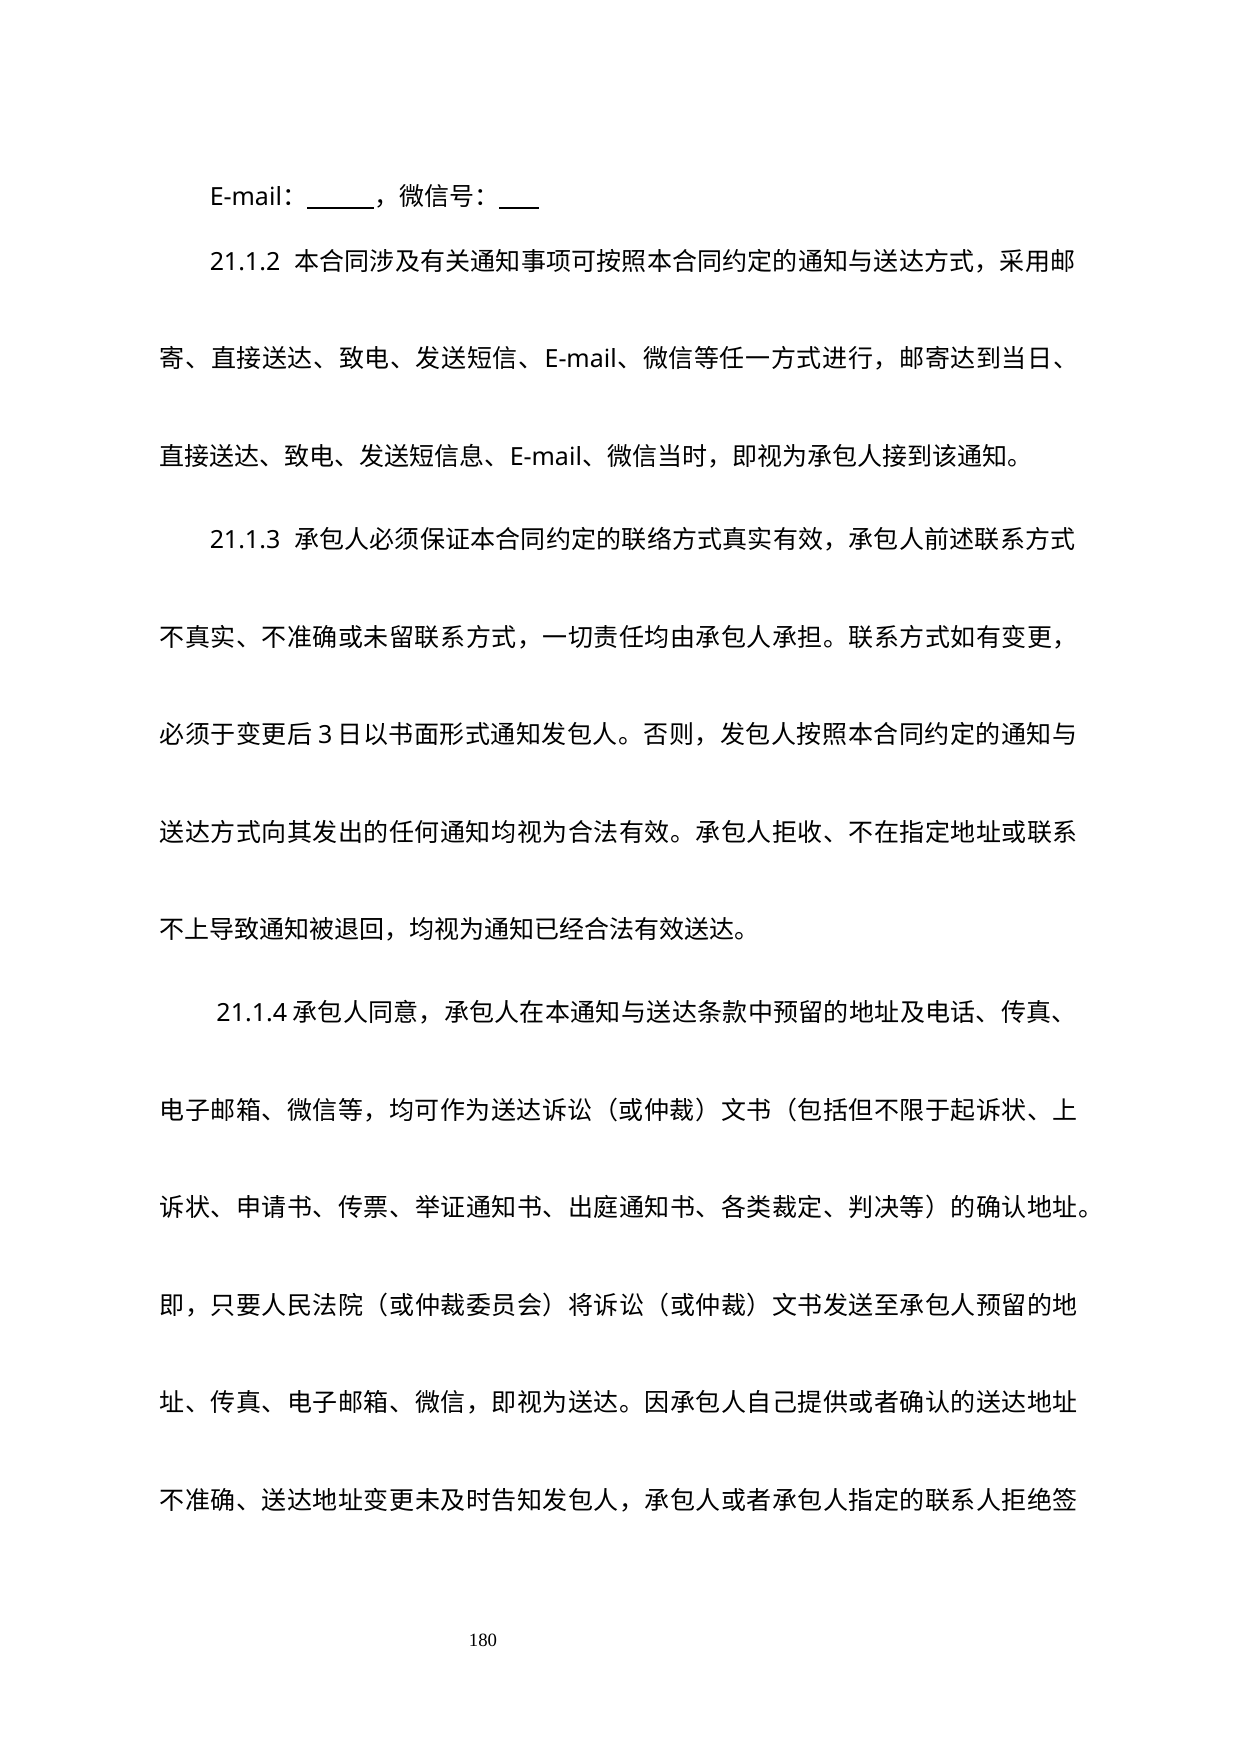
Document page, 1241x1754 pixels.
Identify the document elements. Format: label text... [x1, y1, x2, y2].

text 21.1.2 本合同涉及有关通知事项可按照本合同约定的通知与送达方式，采用邮寄、直接送达、致电、发送短信、E-mail、微信等任一方式进行，邮寄达到当日、直接送达、致电、发送短信息、E-mail、微信当时，即视为承包人接到该通知。 [159, 227, 1078, 487]
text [159, 978, 1078, 1531]
text 21.1.3 承包人必须保证本合同约定的联络方式真实有效，承包人前述联系方式不真实、不准确或未留联系方式，一切责任均由承包人承担。联系方式如有变更，必须于变更后3日以书面形式通知发包人。否则，发包人按照本合同约定的通知与送达方式向其发出的任何通知均视为合法有效。承包人拒收、不在指定地址或联系不上导致通知被退回，均视为通知已经合法有效送达。 [159, 505, 1078, 960]
text E-mail： ，微信号： [159, 162, 1078, 227]
